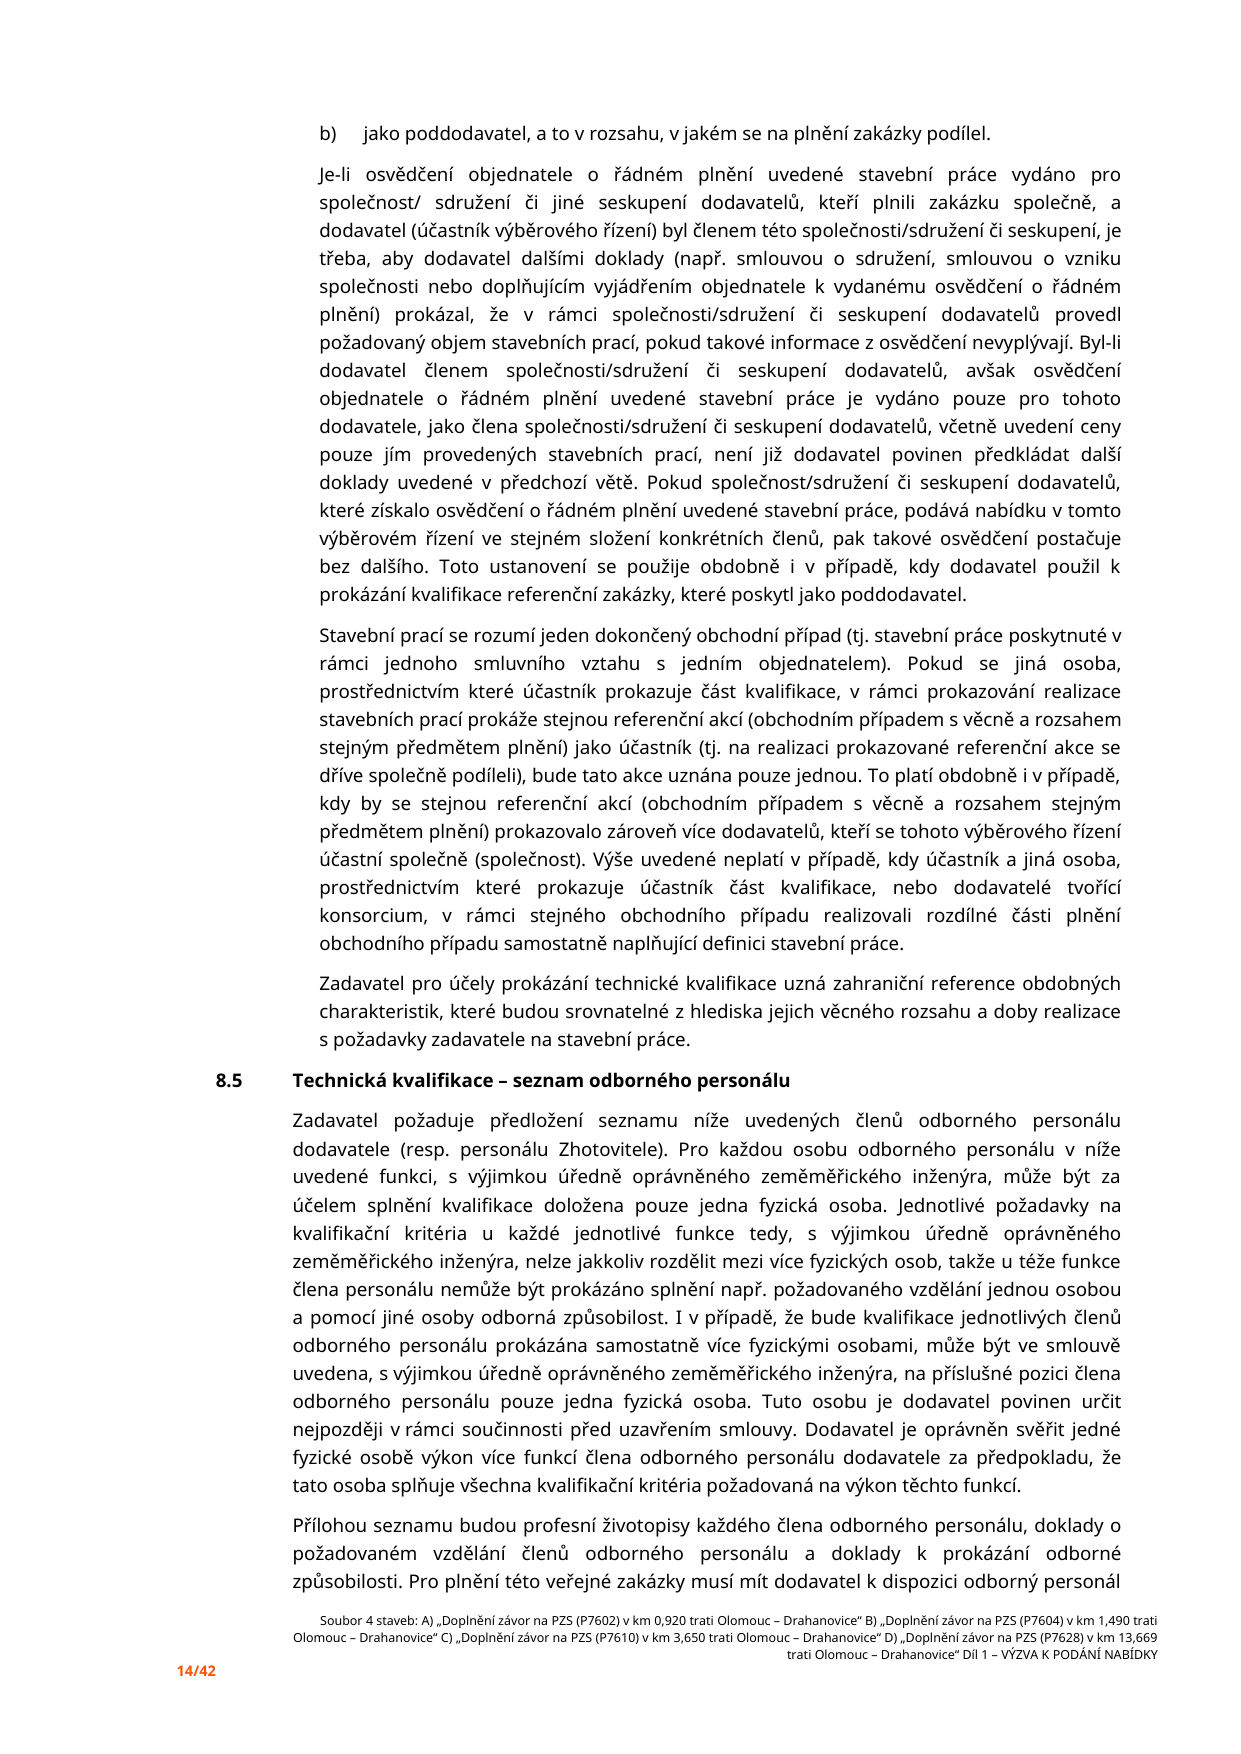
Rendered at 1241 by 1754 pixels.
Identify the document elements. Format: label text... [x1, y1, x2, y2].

text Stavební prací se rozumí jeden dokončený obchodní případ (tj. stavební práce poskytnuté v rámci jednoho smluvního vztahu s jedním objednatelem). Pokud se jiná osoba, prostřednictvím které účastník prokazuje část kvalifikace, v rámci prokazování realizace stavebních prací prokáže stejnou referenční akcí (obchodním případem s věcně a rozsahem stejným předmětem plnění) jako účastník (tj. na realizaci prokazované referenční akce se dříve společně podíleli), bude tato akce uznána pouze jednou. To platí obdobně i v případě, kdy by se stejnou referenční akcí (obchodním případem s věcně a rozsahem stejným předmětem plnění) prokazovalo zároveň více dodavatelů, kteří se tohoto výběrového řízení účastní společně (společnost). Výše uvedené neplatí v případě, kdy účastník a jiná osoba, prostřednictvím které prokazuje účastník část kvalifikace, nebo dodavatelé tvořící konsorcium, v rámci stejného obchodního případu realizovali rozdílné části plnění obchodního případu samostatně naplňující definici stavební práce. [319, 622, 1122, 956]
text Zadavatel pro účely prokázání technické kvalifikace uzná zahraniční reference obdobných charakteristik, které budou srovnatelné z hlediska jejich věcného rozsahu a doby realizace s požadavky zadavatele na stavební práce. [319, 971, 1122, 1052]
text Technická kvalifikace – seznam odborného personálu [216, 1067, 1122, 1093]
text b) jako poddodavatel, a to v rozsahu, v jakém se na plnění zakázky podílel. [319, 121, 1122, 146]
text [292, 1513, 1122, 1594]
text Je-li osvědčení objednatele o řádném plnění uvedené stavební práce vydáno pro společnost/ sdružení či jiné seskupení dodavatelů, kteří plnili zakázku společně, a dodavatel (účastník výběrového řízení) byl členem této společnosti/sdružení či seskupení, je třeba, aby dodavatel dalšími doklady (např. smlouvou o sdružení, smlouvou o vzniku společnosti nebo doplňujícím vyjádřením objednatele k vydanému osvědčení o řádném plnění) prokázal, že v rámci společnosti/sdružení či seskupení dodavatelů provedl požadovaný objem stavebních prací, pokud takové informace z osvědčení nevyplývají. Byl-li dodavatel členem společnosti/sdružení či seskupení dodavatelů, avšak osvědčení objednatele o řádném plnění uvedené stavební práce je vydáno pouze pro tohoto dodavatele, jako člena společnosti/sdružení či seskupení dodavatelů, včetně uvedení ceny pouze jím provedených stavebních prací, není již dodavatel povinen předkládat další doklady uvedené v předchozí větě. Pokud společnost/sdružení či seskupení dodavatelů, které získalo osvědčení o řádném plnění uvedené stavební práce, podává nabídku v tomto výběrovém řízení ve stejném složení konkrétních členů, pak takové osvědčení postačuje bez dalšího. Toto ustanovení se použije obdobně i v případě, kdy dodavatel použil k prokázání kvalifikace referenční zakázky, které poskytl jako poddodavatel. [319, 161, 1122, 607]
text Zadavatel požaduje předložení seznamu níže uvedených členů odborného personálu dodavatele (resp. personálu Zhotovitele). Pro každou osobu odborného personálu v níže uvedené funkci, s výjimkou úředně oprávněného zeměměřického inženýra, může být za účelem splnění kvalifikace doložena pouze jedna fyzická osoba. Jednotlivé požadavky na kvalifikační kritéria u každé jednotlivé funkce tedy, s výjimkou úředně oprávněného zeměměřického inženýra, nelze jakkoliv rozdělit mezi více fyzických osob, takže u téže funkce člena personálu nemůže být prokázáno splnění např. požadovaného vzdělání jednou osobou a pomocí jiné osoby odborná způsobilost. I v případě, že bude kvalifikace jednotlivých členů odborného personálu prokázána samostatně více fyzickými osobami, může být ve smlouvě uvedena, s výjimkou úředně oprávněného zeměměřického inženýra, na příslušné pozici člena odborného personálu pouze jedna fyzická osoba. Tuto osobu je dodavatel povinen určit nejpozději v rámci součinnosti před uzavřením smlouvy. Dodavatel je oprávněn svěřit jedné fyzické osobě výkon více funkcí člena odborného personálu dodavatele za předpokladu, že tato osoba splňuje všechna kvalifikační kritéria požadovaná na výkon těchto funkcí. [292, 1108, 1122, 1498]
